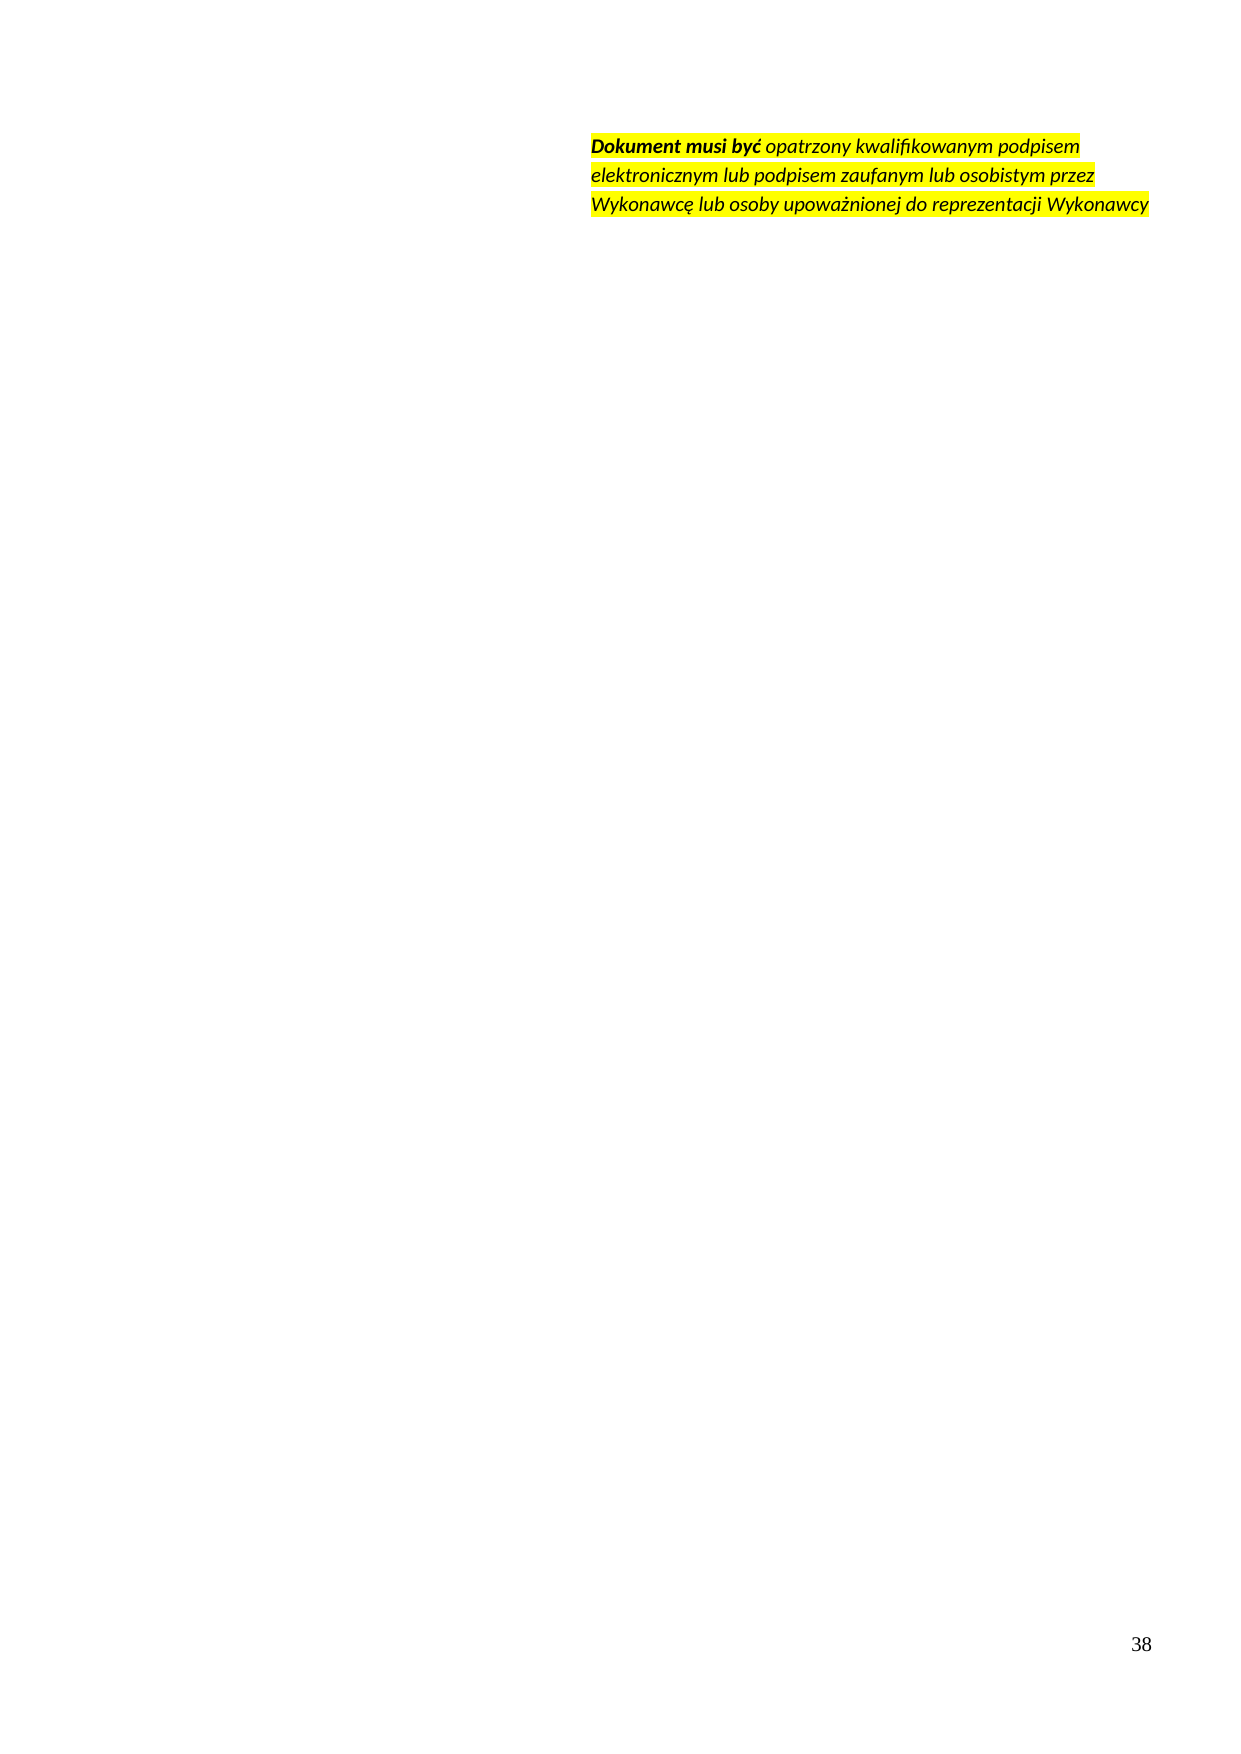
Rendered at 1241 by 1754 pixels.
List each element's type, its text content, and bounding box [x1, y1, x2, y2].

text Dokument musi być opatrzony kwalifikowanym podpisem elektronicznym lub podpisem zaufanym lub osobistym przez Wykonawcę lub osoby upoważnionej do reprezentacji Wykonawcy [591, 133, 1152, 217]
